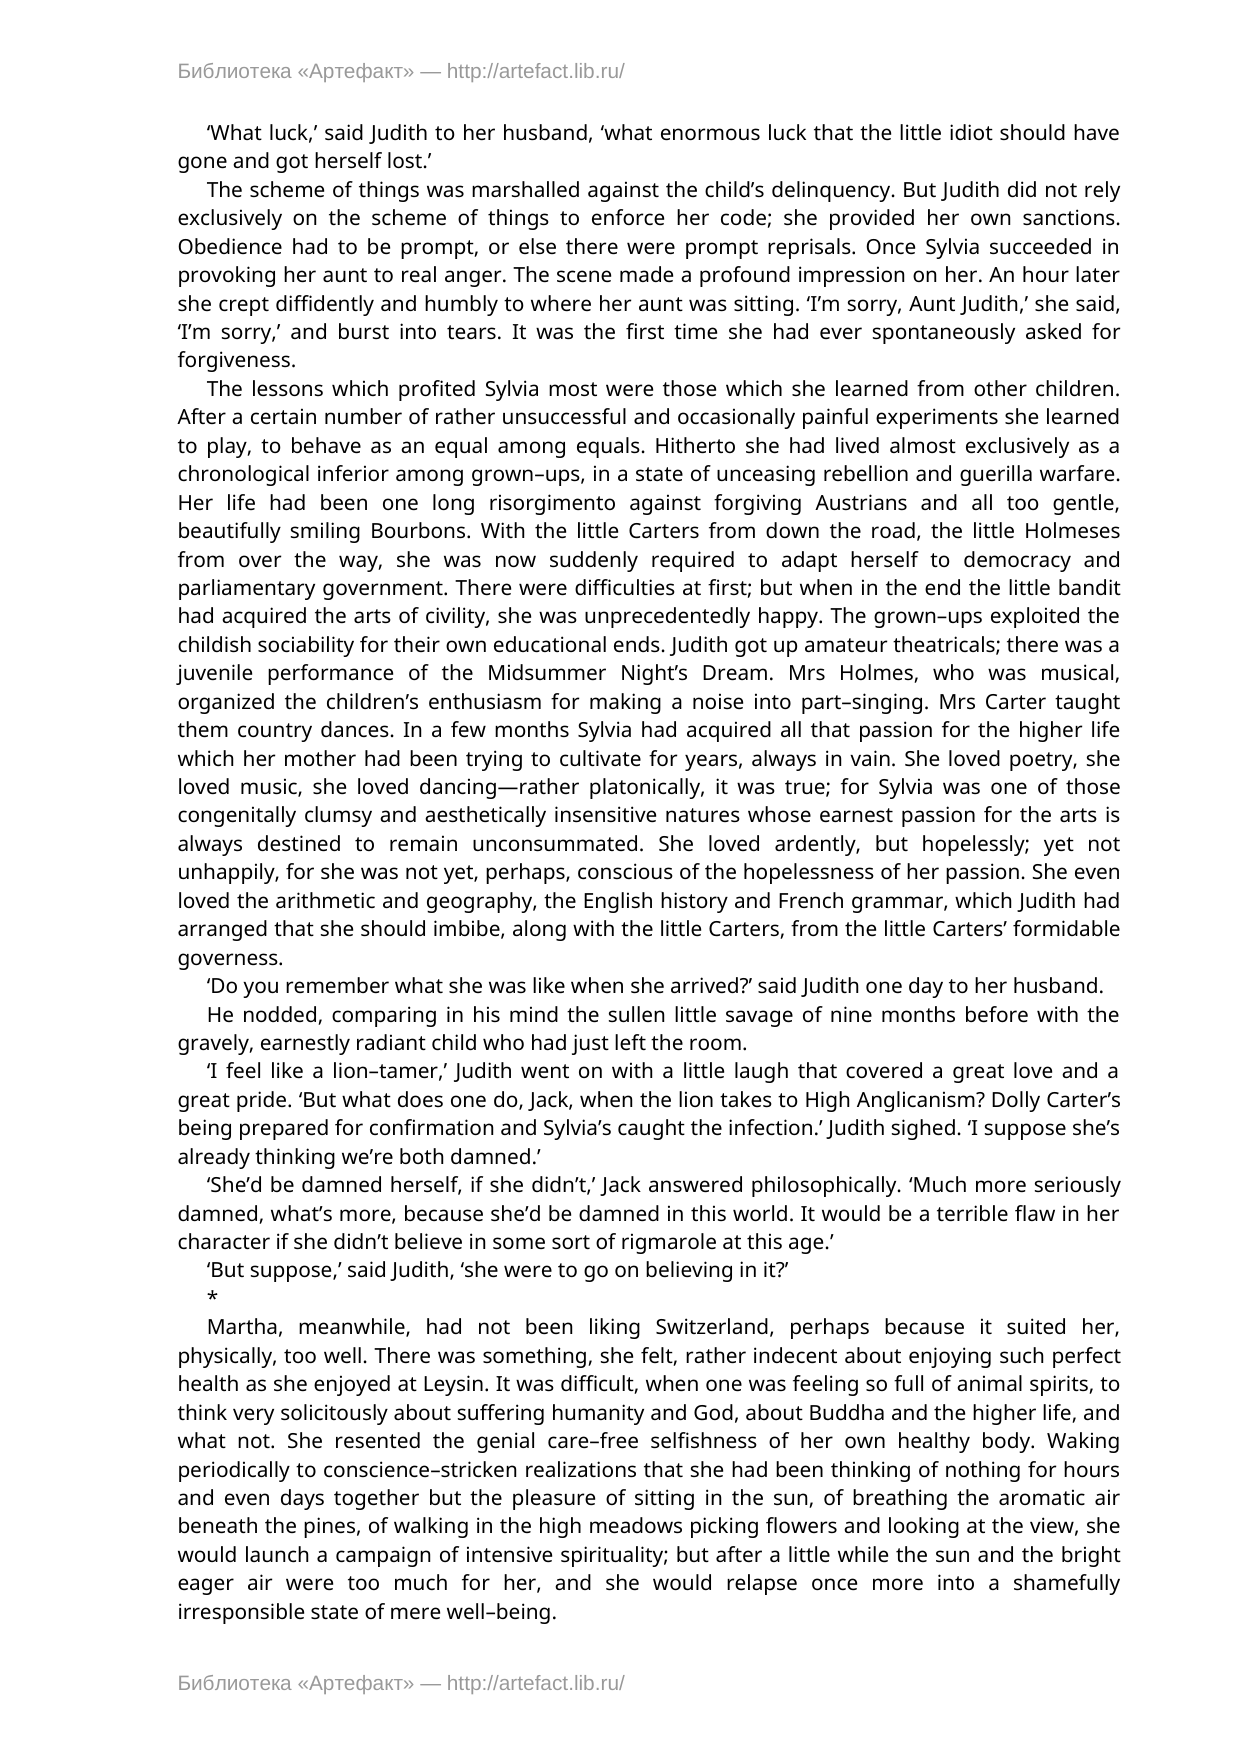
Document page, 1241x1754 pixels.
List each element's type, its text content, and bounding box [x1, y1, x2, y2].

text ‘She’d be damned herself, if she didn’t,’ Jack answered philosophically. ‘Much more seriously damned, what’s more, because she’d be damned in this world. It would be a terrible flaw in her character if she didn’t believe in some sort of rigmarole at this age.’ [177, 1170, 1122, 1256]
text * [177, 1284, 1122, 1312]
text ‘I feel like a lion–tamer,’ Judith went on with a little laugh that covered a great love and a great pride. ‘But what does one do, Jack, when the lion takes to High Anglicanism? Dolly Carter’s being prepared for confirmation and Sylvia’s caught the infection.’ Judith sighed. ‘I suppose she’s already thinking we’re both damned.’ [177, 1057, 1122, 1170]
text ‘What luck,’ said Judith to her husband, ‘what enormous luck that the little idiot should have gone and got herself lost.’ [177, 118, 1122, 175]
text The lessons which profited Sylvia most were those which she learned from other children. After a certain number of rather unsuccessful and occasionally painful experiments she learned to play, to behave as an equal among equals. Hitherto she had lived almost exclusively as a chronological inferior among grown–ups, in a state of unceasing rebellion and guerilla warfare. Her life had been one long risorgimento against forgiving Austrians and all too gentle, beautifully smiling Bourbons. With the little Carters from down the road, the little Holmeses from over the way, she was now suddenly required to adapt herself to democracy and parliamentary government. There were difficulties at first; but when in the end the little bandit had acquired the arts of civility, she was unprecedentedly happy. The grown–ups exploited the childish sociability for their own educational ends. Judith got up amateur theatricals; there was a juvenile performance of the Midsummer Night’s Dream. Mrs Holmes, who was musical, organized the children’s enthusiasm for making a noise into part–singing. Mrs Carter taught them country dances. In a few months Sylvia had acquired all that passion for the higher life which her mother had been trying to cultivate for years, always in vain. She loved poetry, she loved music, she loved dancing—rather platonically, it was true; for Sylvia was one of those congenitally clumsy and aesthetically insensitive natures whose earnest passion for the arts is always destined to remain unconsummated. She loved ardently, but hopelessly; yet not unhappily, for she was not yet, perhaps, conscious of the hopelessness of her passion. She even loved the arithmetic and geography, the English history and French grammar, which Judith had arranged that she should imbibe, along with the little Carters, from the little Carters’ formidable governess. [177, 374, 1122, 971]
text Martha, meanwhile, had not been liking Switzerland, perhaps because it suited her, physically, too well. There was something, she felt, rather indecent about enjoying such perfect health as she enjoyed at Leysin. It was difficult, when one was feeling so full of animal spirits, to think very solicitously about suffering humanity and God, about Buddha and the higher life, and what not. She resented the genial care–free selfishness of her own healthy body. Waking periodically to conscience–stricken realizations that she had been thinking of nothing for hours and even days together but the pleasure of sitting in the sun, of breathing the aromatic air beneath the pines, of walking in the high meadows picking flowers and looking at the view, she would launch a campaign of intensive spirituality; but after a little while the sun and the bright eager air were too much for her, and she would relapse once more into a shamefully irresponsible state of mere well–being. [177, 1312, 1122, 1625]
text ‘Do you remember what she was like when she arrived?’ said Judith one day to her husband. [177, 971, 1122, 1000]
text He nodded, comparing in his mind the sullen little savage of nine months before with the gravely, earnestly radiant child who had just left the room. [177, 1000, 1122, 1057]
text ‘But suppose,’ said Judith, ‘she were to go on believing in it?’ [177, 1256, 1122, 1284]
text The scheme of things was marshalled against the child’s delinquency. But Judith did not rely exclusively on the scheme of things to enforce her code; she provided her own sanctions. Obedience had to be prompt, or else there were prompt reprisals. Once Sylvia succeeded in provoking her aunt to real anger. The scene made a profound impression on her. An hour later she crept diffidently and humbly to where her aunt was sitting. ‘I’m sorry, Aunt Judith,’ she said, ‘I’m sorry,’ and burst into tears. It was the first time she had ever spontaneously asked for forgiveness. [177, 175, 1122, 374]
